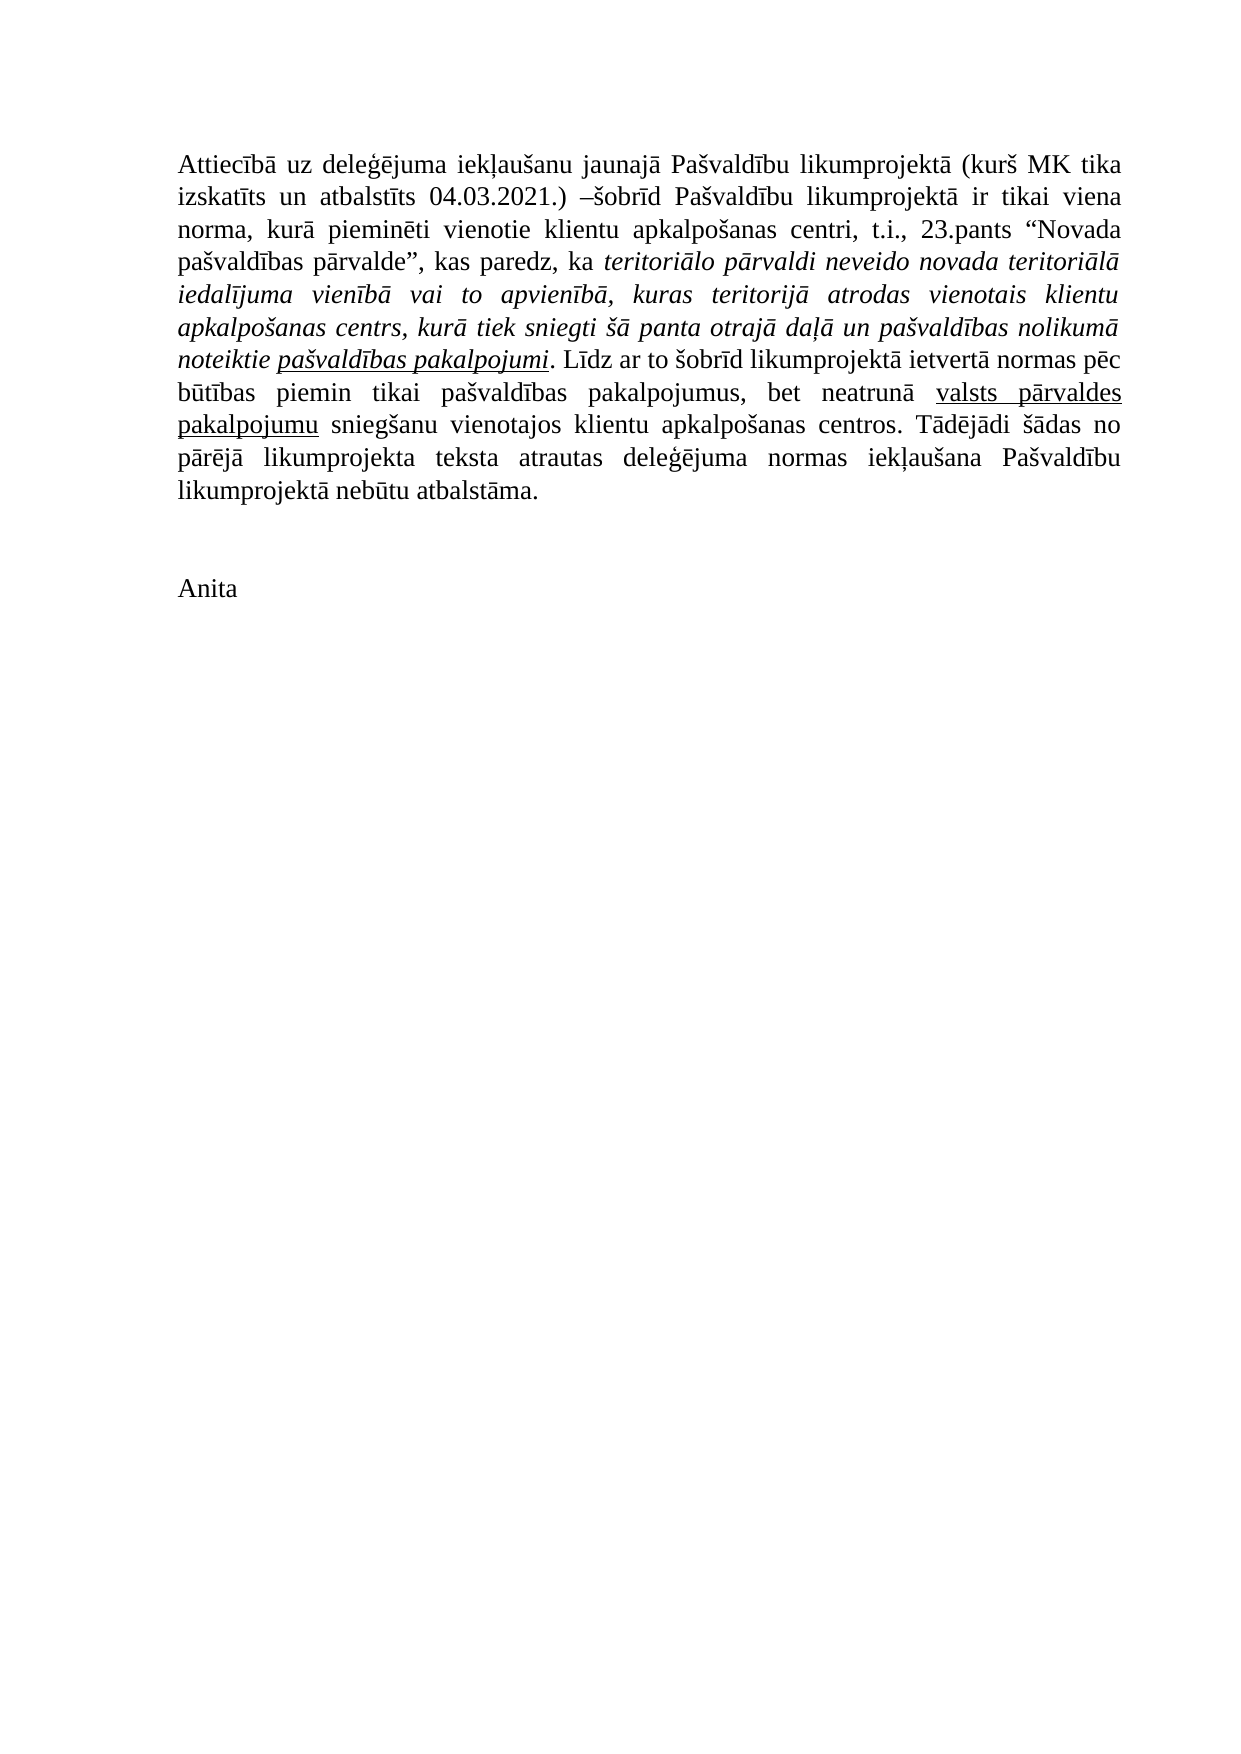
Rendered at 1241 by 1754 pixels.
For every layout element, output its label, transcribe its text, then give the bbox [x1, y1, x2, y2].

text Attiecībā uz deleģējuma iekļaušanu jaunajā Pašvaldību likumprojektā (kurš MK tika izskatīts un atbalstīts 04.03.2021.) –šobrīd Pašvaldību likumprojektā ir tikai viena norma, kurā pieminēti vienotie klientu apkalpošanas centri, t.i., 23.pants “Novada pašvaldības pārvalde”, kas paredz, ka teritoriālo pārvaldi neveido novada teritoriālā iedalījuma vienībā vai to apvienībā, kuras teritorijā atrodas vienotais klientu apkalpošanas centrs, kurā tiek sniegti šā panta otrajā daļā un pašvaldības nolikumā noteiktie pašvaldības pakalpojumi. Līdz ar to šobrīd likumprojektā ietvertā normas pēc būtības piemin tikai pašvaldības pakalpojumus, bet neatrunā valsts pārvaldes pakalpojumu sniegšanu vienotajos klientu apkalpošanas centros. Tādējādi šādas no pārējā likumprojekta teksta atrautas deleģējuma normas iekļaušana Pašvaldību likumprojektā nebūtu atbalstāma. [177, 148, 1122, 505]
text Anita [177, 572, 1122, 603]
